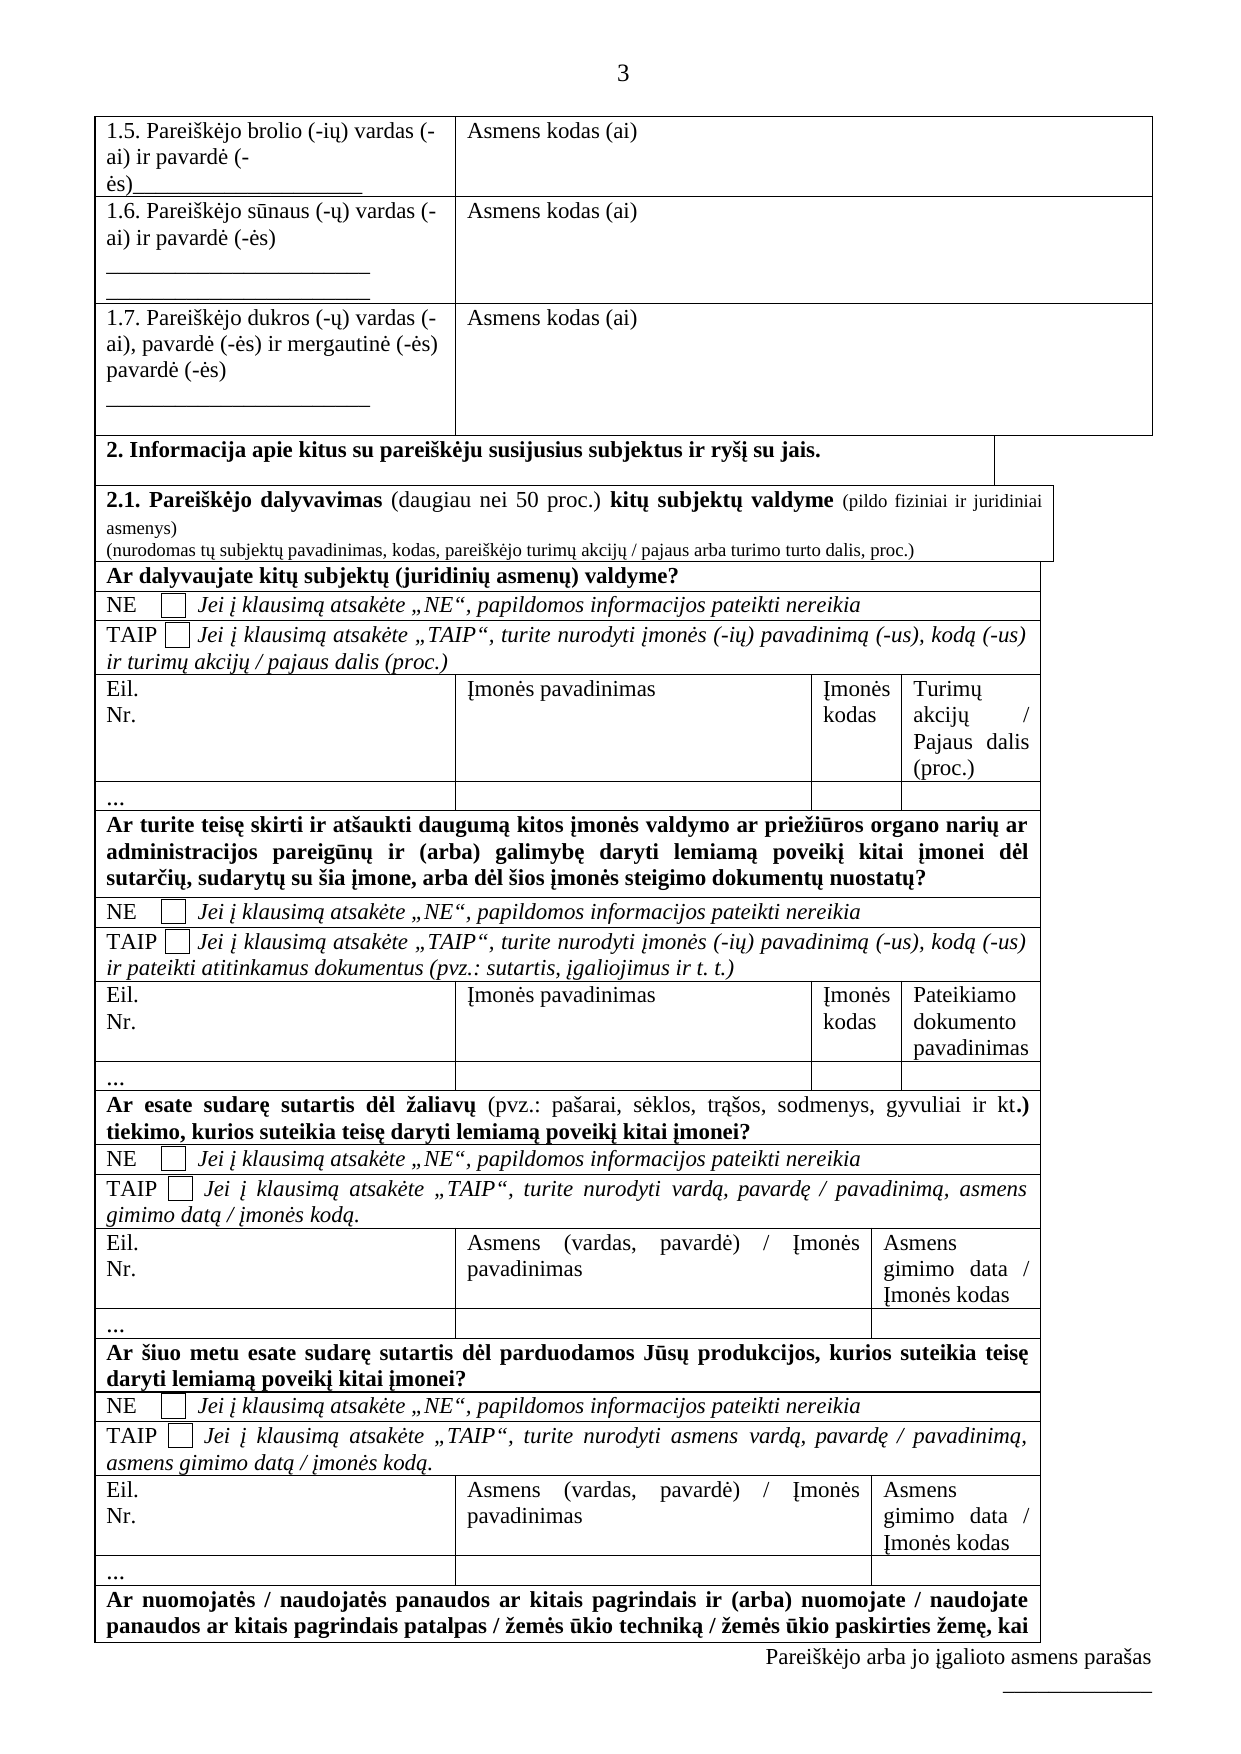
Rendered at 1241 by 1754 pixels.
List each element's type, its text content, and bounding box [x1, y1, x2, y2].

table_cell Įmonės pavadinimas [456, 675, 811, 781]
table_cell [872, 1309, 1040, 1338]
table_cell Ar turite teisę skirti ir atšaukti daugumą kitos įmonės valdymo ar priežiūros organo narių ar administracijos pareigūnų ir (arba) galimybę daryti lemiamą poveikį kitai įmonei dėl sutarčių, sudarytų su šia įmone, arba dėl šios įmonės steigimo dokumentų nuostatų? [96, 811, 1040, 897]
table_cell [456, 1309, 871, 1338]
table_cell Turimų akcijų / Pajaus dalis (proc.) [902, 675, 1040, 781]
table_cell Įmonės pavadinimas [456, 982, 811, 1061]
table_cell Asmens kodas (ai) [456, 304, 1152, 435]
table_cell 2. Informacija apie kitus su pareiškėju susijusius subjektus ir ryšį su jais. [96, 436, 994, 485]
table_cell TAIP Jei į klausimą atsakėte „TAIP“, turite nurodyti įmonės (-ių) pavadinimą (-us), kodą (-us) ir pateikti atitinkamus dokumentus (pvz.: sutartis, įgaliojimus ir t. t.) [96, 928, 1040, 981]
table_cell Asmens (vardas, pavardė) / Įmonės pavadinimas [456, 1476, 871, 1555]
table_cell Asmens gimimo data / Įmonės kodas [872, 1476, 1040, 1555]
table_cell NE Jei į klausimą atsakėte „NE“, papildomos informacijos pateikti nereikia [96, 898, 1040, 927]
table_cell 1.7. Pareiškėjo dukros (-ų) vardas (-ai), pavardė (-ės) ir mergautinė (-ės) pavardė (-ės) _______________________ [96, 304, 455, 435]
table_cell 2.1. Pareiškėjo dalyvavimas (daugiau nei 50 proc.) kitų subjektų valdyme (pildo fiziniai ir juridiniai asmenys) (nurodomas tų subjektų pavadinimas, kodas, pareiškėjo turimų akcijų / pajaus arba turimo turto dalis, proc.) [96, 486, 1053, 561]
table_cell TAIP Jei į klausimą atsakėte „TAIP“, turite nurodyti įmonės (-ių) pavadinimą (-us), kodą (-us) ir turimų akcijų / pajaus dalis (proc.) [96, 621, 1040, 674]
table_cell [902, 1062, 1040, 1090]
table_cell [902, 782, 1040, 810]
table_cell Asmens gimimo data / Įmonės kodas [872, 1229, 1040, 1308]
table_cell ... [96, 782, 455, 810]
table_cell TAIP Jei į klausimą atsakėte „TAIP“, turite nurodyti asmens vardą, pavardę / pavadinimą, asmens gimimo datą / įmonės kodą. [96, 1422, 1040, 1475]
table_cell [812, 782, 901, 810]
table_cell Įmonės kodas [812, 675, 901, 781]
table_cell TAIP Jei į klausimą atsakėte „TAIP“, turite nurodyti vardą, pavardę / pavadinimą, asmens gimimo datą / įmonės kodą. [96, 1175, 1040, 1228]
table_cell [96, 1586, 1040, 1642]
table_cell [456, 782, 811, 810]
table_cell ... [96, 1309, 455, 1338]
table_cell ... [96, 1062, 455, 1090]
table_cell Ar esate sudarę sutartis dėl žaliavų (pvz.: pašarai, sėklos, trąšos, sodmenys, gyvuliai ir kt.) tiekimo, kurios suteikia teisę daryti lemiamą poveikį kitai įmonei? [96, 1091, 1040, 1144]
table_cell Pateikiamo dokumento pavadinimas [902, 982, 1040, 1061]
table_cell Eil. Nr. [96, 1476, 455, 1555]
table_cell Ar šiuo metu esate sudarę sutartis dėl parduodamos Jūsų produkcijos, kurios suteikia teisę daryti lemiamą poveikį kitai įmonei? [96, 1339, 1040, 1391]
table_cell NE Jei į klausimą atsakėte „NE“, papildomos informacijos pateikti nereikia [96, 1145, 1040, 1174]
table_cell [872, 1556, 1040, 1585]
table_cell Asmens kodas (ai) [456, 117, 1152, 196]
table_cell Eil. Nr. [96, 675, 455, 781]
table_cell Įmonės kodas [812, 982, 901, 1061]
table_cell [456, 1062, 811, 1090]
table_cell NE Jei į klausimą atsakėte „NE“, papildomos informacijos pateikti nereikia [96, 592, 1040, 620]
table_cell Ar dalyvaujate kitų subjektų (juridinių asmenų) valdyme? [96, 562, 1040, 591]
table_cell 1.5. Pareiškėjo brolio (-ių) vardas (-ai) ir pavardė (-ės)____________________ [96, 117, 455, 196]
table_cell [812, 1062, 901, 1090]
table_cell Eil. Nr. [96, 1229, 455, 1308]
table_cell Eil. Nr. [96, 982, 455, 1061]
table_cell Asmens kodas (ai) [456, 197, 1152, 303]
table_cell Asmens (vardas, pavardė) / Įmonės pavadinimas [456, 1229, 871, 1308]
table_cell NE Jei į klausimą atsakėte „NE“, papildomos informacijos pateikti nereikia [96, 1393, 1040, 1421]
table_cell [456, 1556, 871, 1585]
table_cell 1.6. Pareiškėjo sūnaus (-ų) vardas (-ai) ir pavardė (-ės) _______________________ _______________________ [96, 197, 455, 303]
table_cell ... [96, 1556, 455, 1585]
